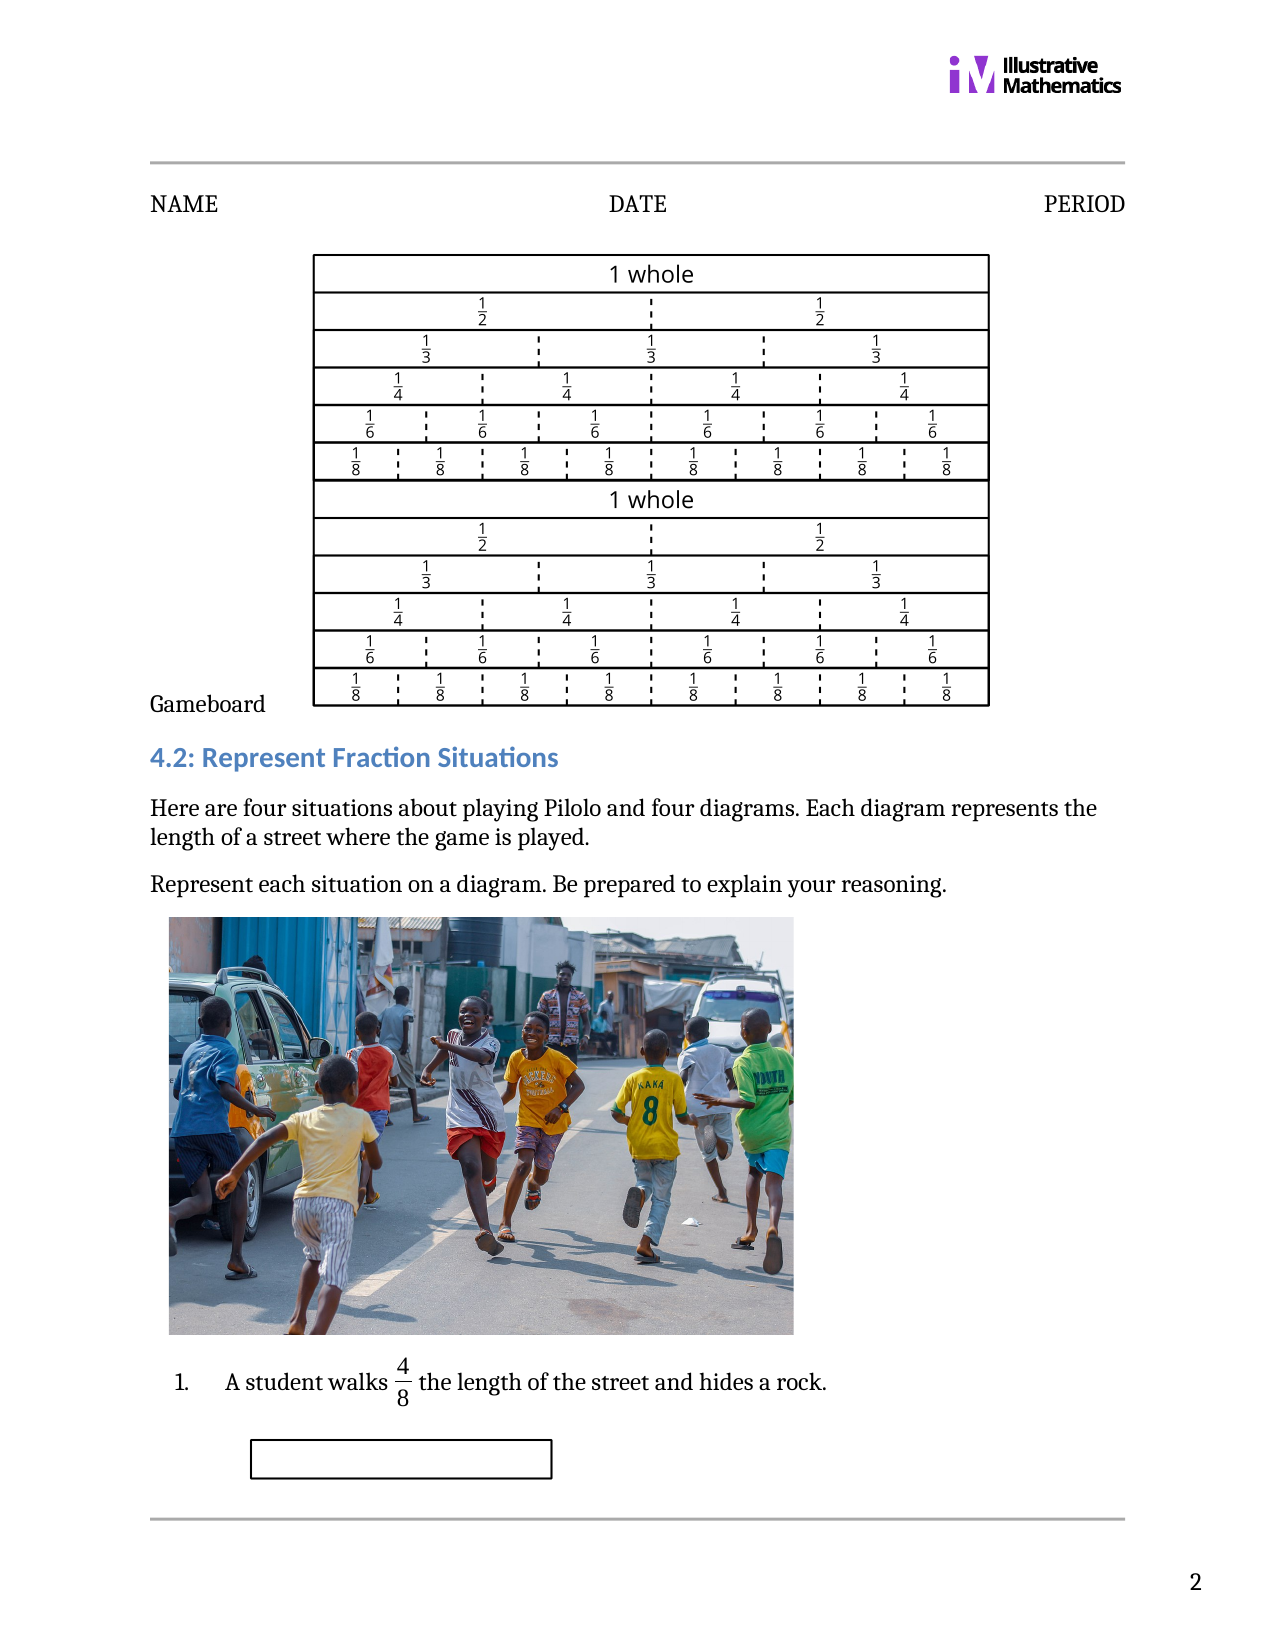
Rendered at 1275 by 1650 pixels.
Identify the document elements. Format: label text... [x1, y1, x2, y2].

picture [285, 247, 1017, 713]
picture [949, 55, 1121, 93]
picture [243, 1432, 559, 1486]
text Here are four situations about playing Pilolo and four diagrams. Each diagram represents the length of a street where the game is played. [150, 794, 1125, 851]
subtitle 4.2: Represent Fraction Situations [150, 739, 1125, 775]
list A student walks the length of the street and hides a rock. [175, 1353, 1125, 1412]
text Represent each situation on a diagram. Be prepared to explain your reasoning. [150, 870, 1125, 899]
picture [168, 917, 794, 1335]
